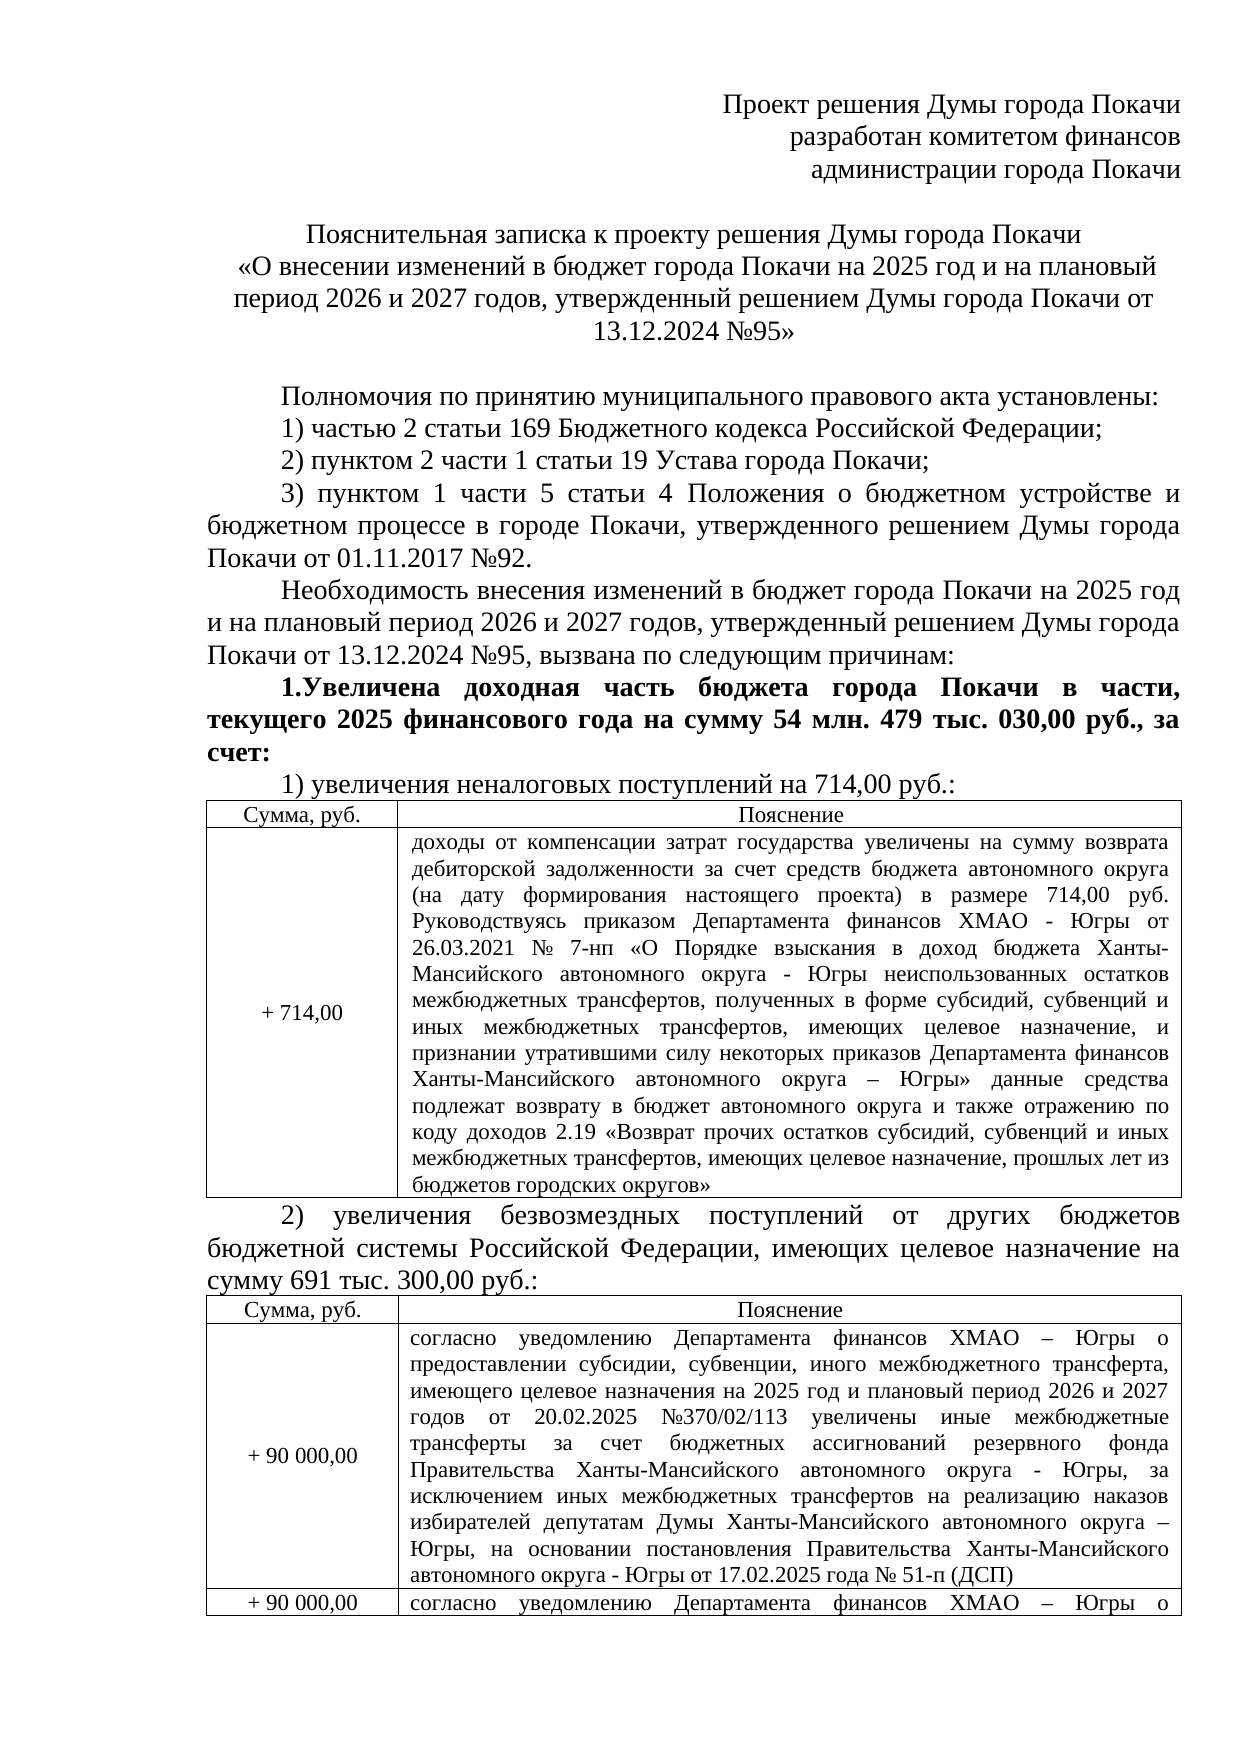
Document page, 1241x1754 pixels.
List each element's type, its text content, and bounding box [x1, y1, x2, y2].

text 1) частью 2 статьи 169 Бюджетного кодекса Российской Федерации; [207, 411, 1181, 443]
text Необходимость внесения изменений в бюджет города Покачи на 2025 год и на плановый период 2026 и 2027 годов, утвержденный решением Думы города Покачи от 13.12.2024 №95, вызвана по следующим причинам: [207, 573, 1181, 670]
text администрации города Покачи [207, 152, 1181, 184]
table_cell + 714,00 [207, 828, 397, 1197]
table_cell доходы от компенсации затрат государства увеличены на сумму возврата дебиторской задолженности за счет средств бюджета автономного округа (на дату формирования настоящего проекта) в размере 714,00 руб. Руководствуясь приказом Департамента финансов ХМАО - Югры от 26.03.2021 № 7-нп «О Порядке взыскания в доход бюджета Ханты-Мансийского автономного округа - Югры неиспользованных остатков межбюджетных трансфертов, полученных в форме субсидий, субвенций и иных межбюджетных трансфертов, имеющих целевое назначение, и признании утратившими силу некоторых приказов Департамента финансов Ханты-Мансийского автономного округа – Югры» данные средства подлежат возврату в бюджет автономного округа и также отражению по коду доходов 2.19 «Возврат прочих остатков субсидий, субвенций и иных межбюджетных трансфертов, имеющих целевое назначение, прошлых лет из бюджетов городских округов» [398, 828, 1181, 1197]
table_header Сумма, руб. [207, 1296, 398, 1323]
table_header Пояснение [398, 801, 1181, 827]
text Полномочия по принятию муниципального правового акта установлены: [207, 379, 1181, 411]
text 2) увеличения безвозмездных поступлений от других бюджетов бюджетной системы Российской Федерации, имеющих целевое назначение на сумму 691 тыс. 300,00 руб.: [207, 1198, 1181, 1295]
text 1.Увеличена доходная часть бюджета города Покачи в части, текущего 2025 финансового года на сумму 54 млн. 479 тыс. 030,00 руб., за счет: [207, 670, 1181, 767]
text Проект решения Думы города Покачи [207, 87, 1181, 119]
table_cell + 90 000,00 [207, 1324, 398, 1587]
text 1) увеличения неналоговых поступлений на 714,00 руб.: [207, 767, 1181, 800]
text Пояснительная записка к проекту решения Думы города Покачи [207, 217, 1181, 249]
text 3) пунктом 1 части 5 статьи 4 Положения о бюджетном устройстве и бюджетном процессе в городе Покачи, утвержденного решением Думы города Покачи от 01.11.2017 №92. [207, 476, 1181, 573]
text 2) пунктом 2 части 1 статьи 19 Устава города Покачи; [207, 443, 1181, 476]
table_header Пояснение [399, 1296, 1181, 1323]
text «О внесении изменений в бюджет города Покачи на 2025 год и на плановый период 2026 и 2027 годов, утвержденный решением Думы города Покачи от 13.12.2024 №95» [207, 249, 1181, 346]
table_header Сумма, руб. [207, 801, 397, 827]
text разработан комитетом финансов [207, 119, 1181, 152]
table_cell + 90 000,00 [207, 1589, 398, 1615]
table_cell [399, 1589, 1181, 1615]
table_cell согласно уведомлению Департамента финансов ХМАО – Югры о предоставлении субсидии, субвенции, иного межбюджетного трансферта, имеющего целевое назначения на 2025 год и плановый период 2026 и 2027 годов от 20.02.2025 №370/02/113 увеличены иные межбюджетные трансферты за счет бюджетных ассигнований резервного фонда Правительства Ханты-Мансийского автономного округа - Югры, за исключением иных межбюджетных трансфертов на реализацию наказов избирателей депутатам Думы Ханты-Мансийского автономного округа – Югры, на основании постановления Правительства Ханты-Мансийского автономного округа - Югры от 17.02.2025 года № 51-п (ДСП) [399, 1324, 1181, 1587]
